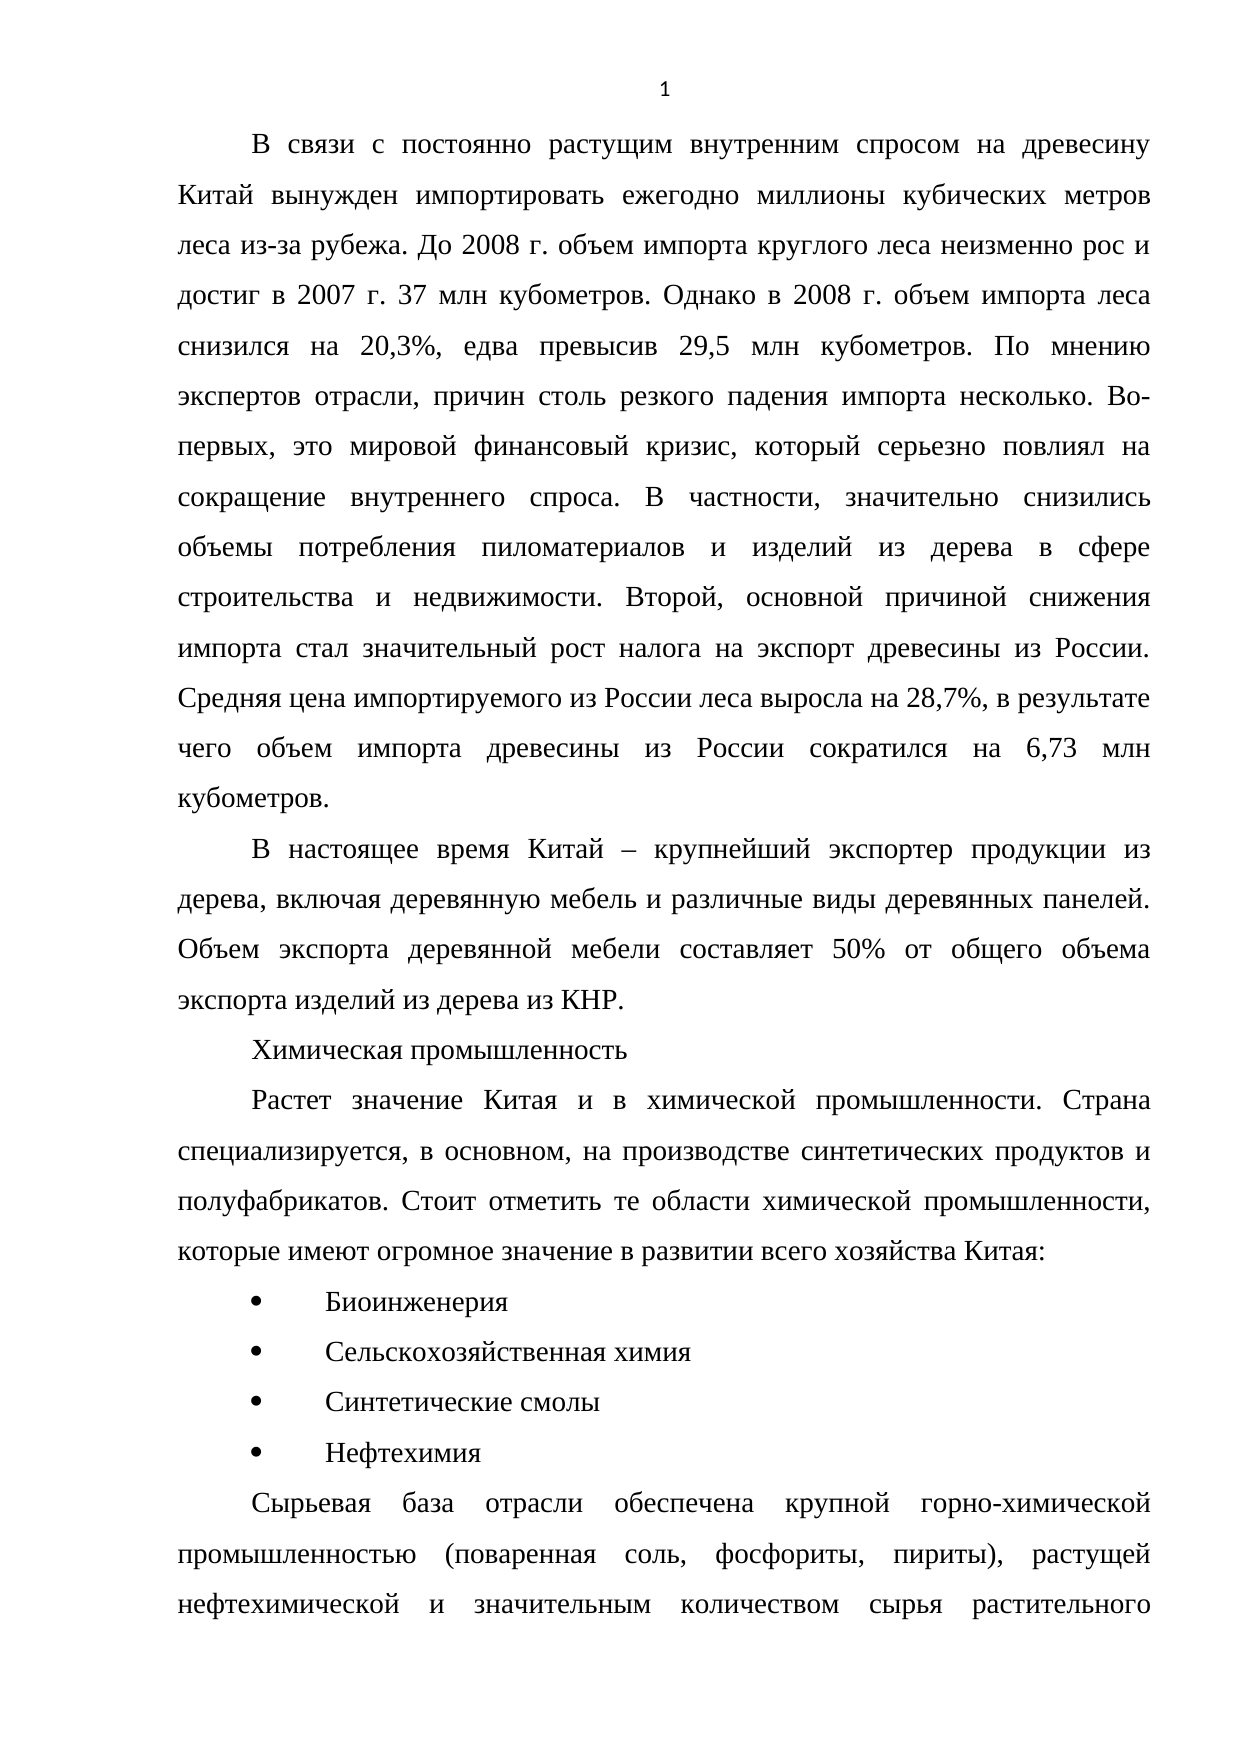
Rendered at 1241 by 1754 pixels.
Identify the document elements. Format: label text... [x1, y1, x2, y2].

text В связи с постоянно растущим внутренним спросом на древесину Китай вынужден импортировать ежегодно миллионы кубических метров леса из-за рубежа. До 2008 г. объем импорта круглого леса неизменно рос и достиг в 2007 г. 37 млн кубометров. Однако в 2008 г. объем импорта леса снизился на 20,3%, едва превысив 29,5 млн кубометров. По мнению экспертов отрасли, причин столь резкого падения импорта несколько. Во-первых, это мировой финансовый кризис, который серьезно повлиял на сокращение внутреннего спроса. В частности, значительно снизились объемы потребления пиломатериалов и изделий из дерева в сфере строительства и недвижимости. Второй, основной причиной снижения импорта стал значительный рост налога на экспорт древесины из России. Средняя цена импортируемого из России леса выросла на 28,7%, в результате чего объем импорта древесины из России сократился на 6,73 млн кубометров. [177, 127, 1152, 814]
text Растет значение Китая и в химической промышленности. Страна специализируется, в основном, на производстве синтетических продуктов и полуфабрикатов. Стоит отметить те области химической промышленности, которые имеют огромное значение в развитии всего хозяйства Китая: [177, 1082, 1152, 1267]
list Биоинженерия [177, 1284, 1152, 1317]
text Химическая промышленность [177, 1032, 1152, 1066]
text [177, 1485, 1152, 1619]
list Нефтехимия [177, 1435, 1152, 1469]
text В настоящее время Китай – крупнейший экспортер продукции из дерева, включая деревянную мебель и различные виды деревянных панелей. Объем экспорта деревянной мебели составляет 50% от общего объема экспорта изделий из дерева из КНР. [177, 831, 1152, 1015]
list Сельскохозяйственная химия [177, 1334, 1152, 1368]
list Синтетические смолы [177, 1384, 1152, 1418]
